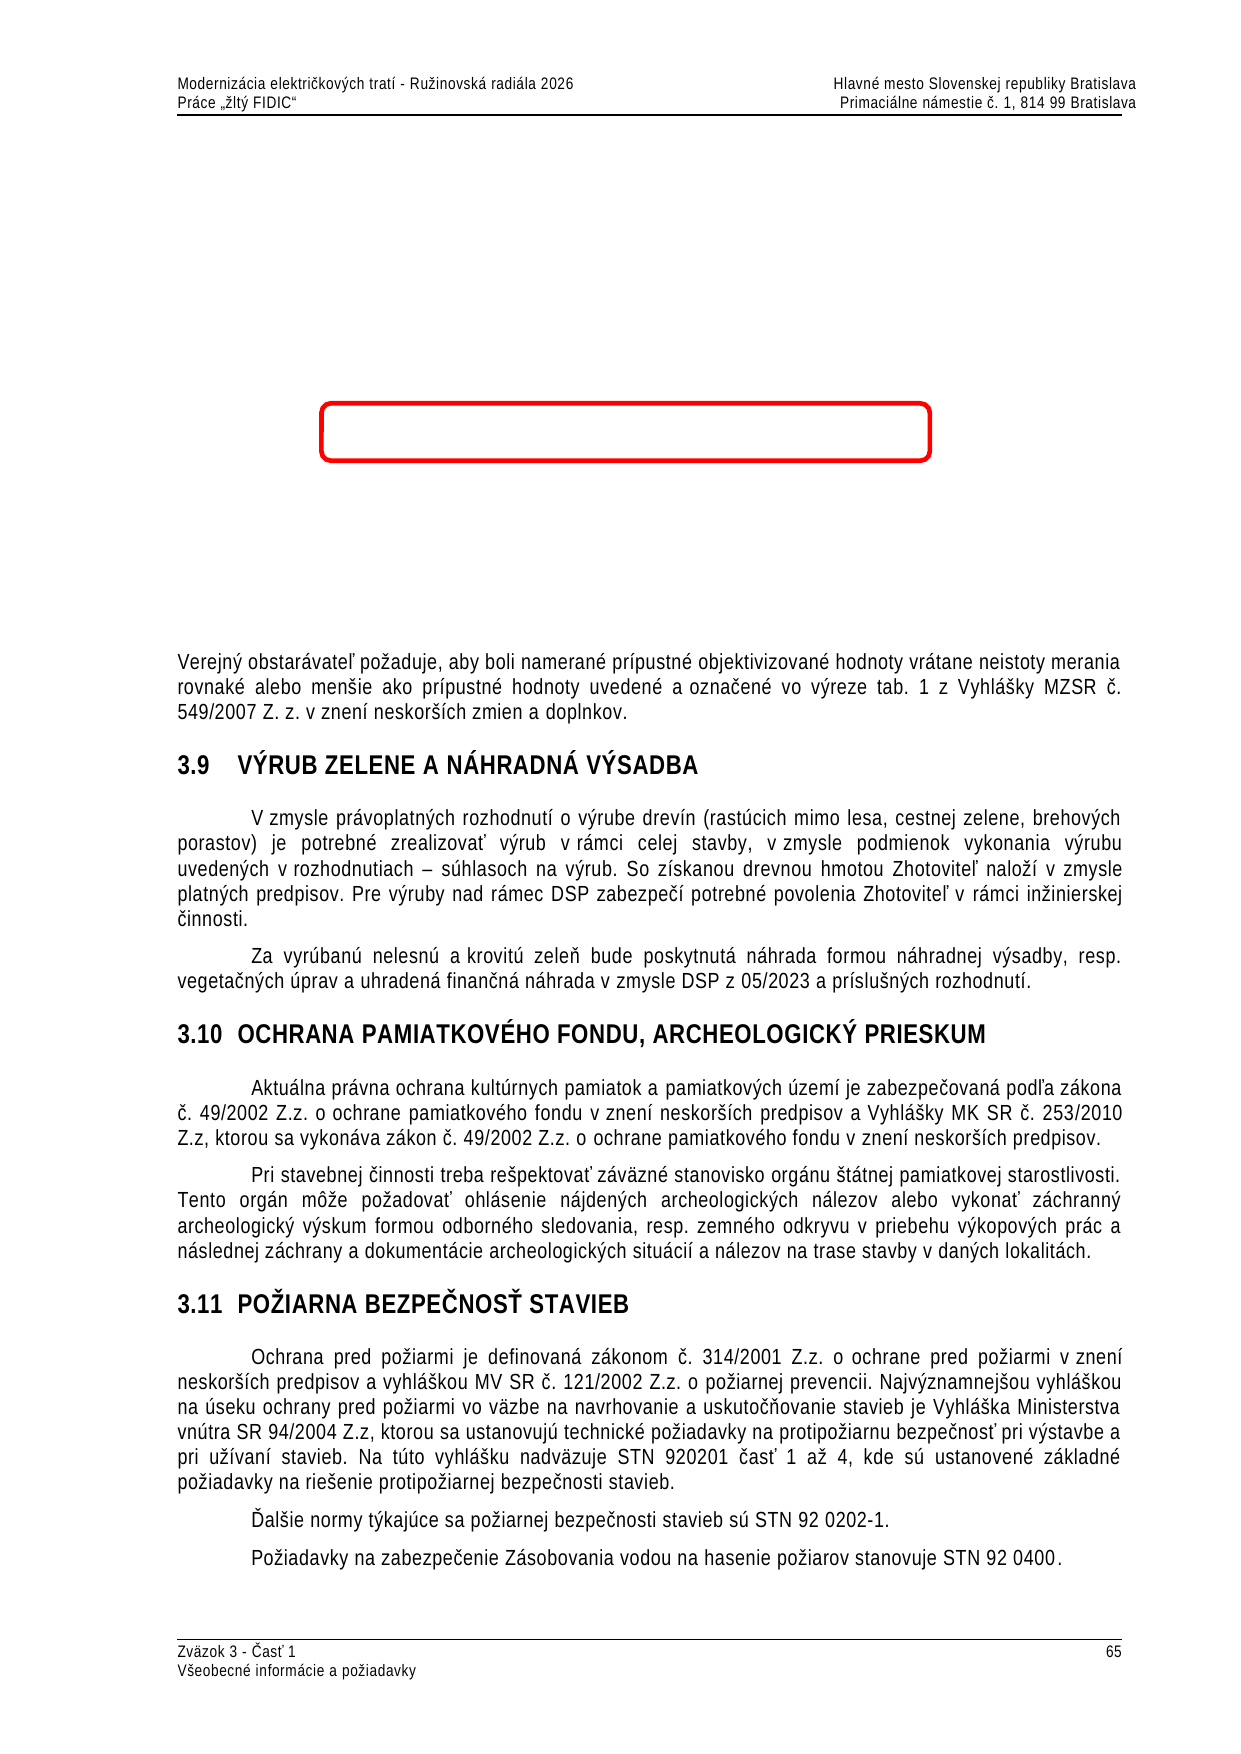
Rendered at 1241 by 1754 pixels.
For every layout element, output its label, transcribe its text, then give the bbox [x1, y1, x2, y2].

subtitle Požiarna bezpečnosť stavieb [177, 1288, 1122, 1319]
text Pri stavebnej činnosti treba rešpektovať záväzné stanovisko orgánu štátnej pamiatkovej starostlivosti. Tento orgán môže požadovať ohlásenie nájdených archeologických nálezov alebo vykonať záchranný archeologický výskum formou odborného sledovania, resp. zemného odkryvu v priebehu výkopových prác a následnej záchrany a dokumentácie archeologických situácií a nálezov na trase stavby v daných lokalitách. [177, 1162, 1122, 1263]
text Aktuálna právna ochrana kultúrnych pamiatok a pamiatkových území je zabezpečovaná podľa zákona č. 49/2002 Z.z. o ochrane pamiatkového fondu v znení neskorších predpisov a Vyhlášky MK SR č. 253/2010 Z.z, ktorou sa vykonáva zákon č. 49/2002 Z.z. o ochrane pamiatkového fondu v znení neskorších predpisov. [177, 1074, 1122, 1150]
text Ďalšie normy týkajúce sa požiarnej bezpečnosti stavieb sú STN 92 0202-1. [177, 1507, 1122, 1532]
text Za vyrúbanú nelesnú a krovitú zeleň bude poskytnutá náhrada formou náhradnej výsadby, resp. vegetačných úprav a uhradená finančná náhrada v zmysle DSP z 05/2023 a príslušných rozhodnutí. [177, 943, 1122, 993]
text Požiadavky na zabezpečenie Zásobovania vodou na hasenie požiarov stanovuje STN 92 0400. [177, 1544, 1122, 1569]
text V zmysle právoplatných rozhodnutí o výrube drevín (rastúcich mimo lesa, cestnej zelene, brehových porastov) je potrebné zrealizovať výrub v rámci celej stavby, v zmysle podmienok vykonania výrubu uvedených v rozhodnutiach – súhlasoch na výrub. So získanou drevnou hmotou Zhotoviteľ naloží v zmysle platných predpisov. Pre výruby nad rámec DSP zabezpečí potrebné povolenia Zhotoviteľ v rámci inžinierskej činnosti. [177, 805, 1122, 931]
subtitle Výrub zelene a náhradná výsadba [177, 749, 1122, 780]
subtitle Ochrana pamiatkového fondu, archeologický prieskum [177, 1018, 1122, 1049]
text Verejný obstarávateľ požaduje, aby boli namerané prípustné objektivizované hodnoty vrátane neistoty merania rovnaké alebo menšie ako prípustné hodnoty uvedené a označené vo výreze tab. 1 z Vyhlášky MZSR č. 549/2007 Z. z. v znení neskorších zmien a doplnkov. [177, 649, 1122, 724]
text Ochrana pred požiarmi je definovaná zákonom č. 314/2001 Z.z. o ochrane pred požiarmi v znení neskorších predpisov a vyhláškou MV SR č. 121/2002 Z.z. o požiarnej prevencii. Najvýznamnejšou vyhláškou na úseku ochrany pred požiarmi vo väzbe na navrhovanie a uskutočňovanie stavieb je Vyhláška Ministerstva vnútra SR 94/2004 Z.z, ktorou sa ustanovujú technické požiadavky na protipožiarnu bezpečnosť pri výstavbe a pri užívaní stavieb. Na túto vyhlášku nadväzuje STN 920201 časť 1 až 4, kde sú ustanovené základné požiadavky na riešenie protipožiarnej bezpečnosti stavieb. [177, 1344, 1122, 1494]
